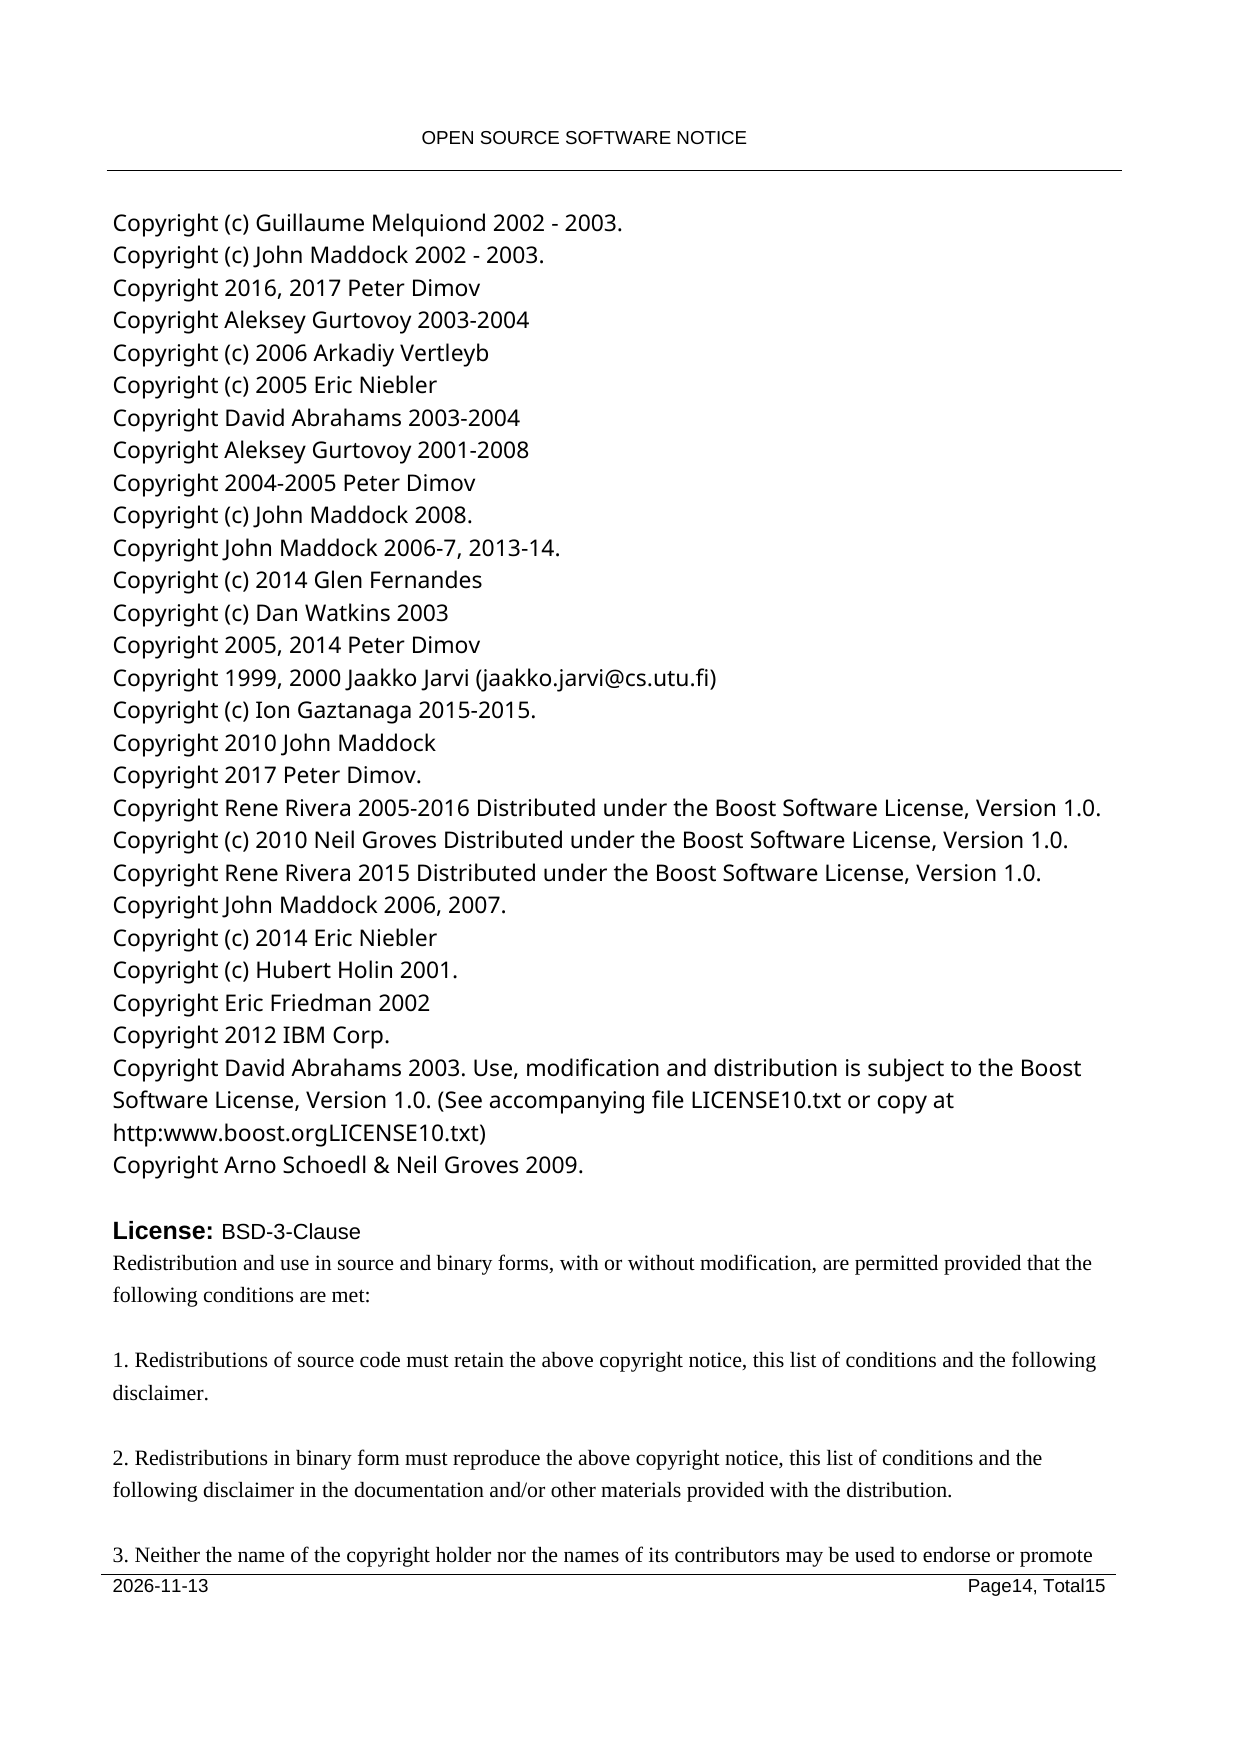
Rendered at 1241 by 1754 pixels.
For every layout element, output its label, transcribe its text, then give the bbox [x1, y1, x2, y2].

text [112, 1246, 1128, 1571]
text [112, 206, 1128, 1214]
text License: BSD-3-Clause [112, 1214, 1128, 1246]
